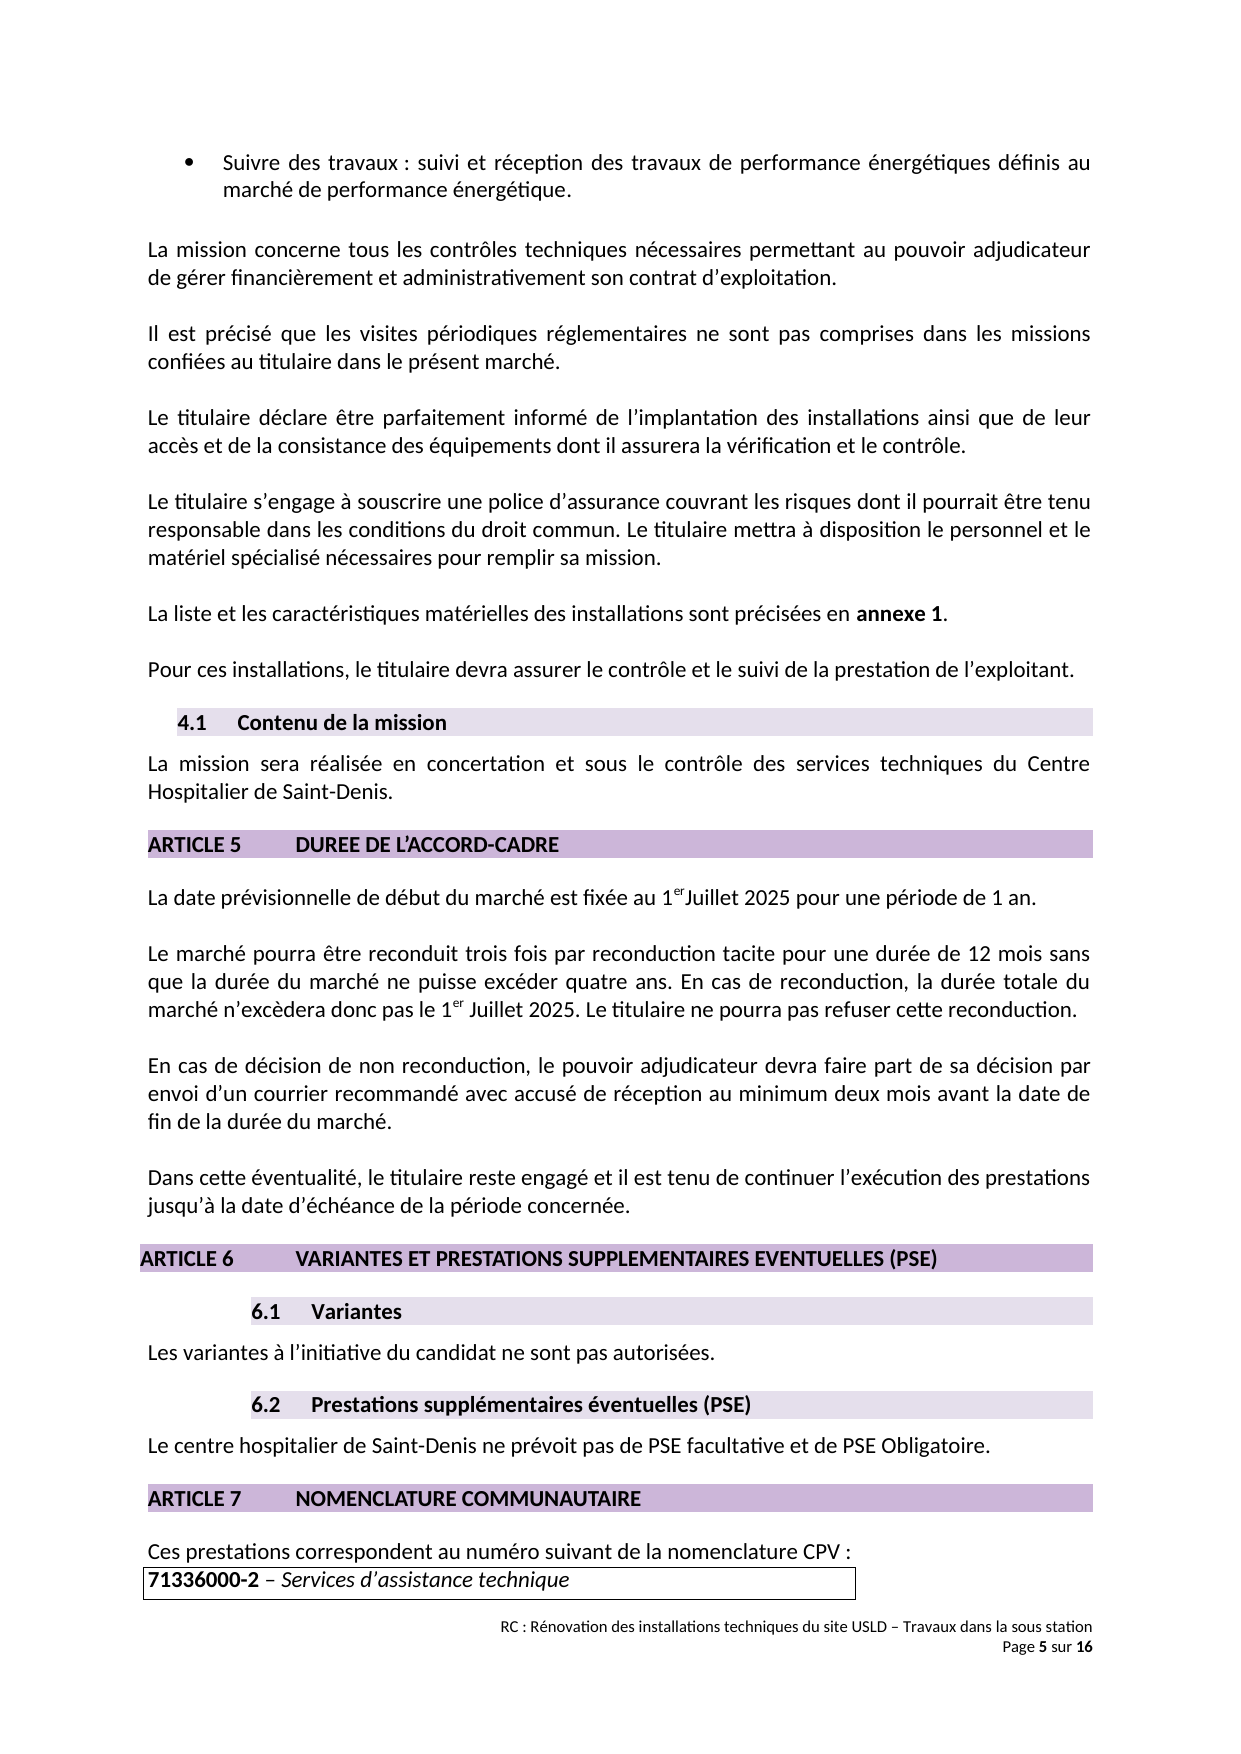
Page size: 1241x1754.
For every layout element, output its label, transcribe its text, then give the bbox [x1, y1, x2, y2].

text Pour ces installations, le titulaire devra assurer le contrôle et le suivi de la prestation de l’exploitant. [148, 655, 1093, 683]
subtitle DUREE DE L’ACCORD-CADRE [148, 830, 1093, 858]
text La date prévisionnelle de début du marché est fixée au 1erJuillet 2025 pour une période de 1 an. [148, 883, 1093, 911]
text La mission sera réalisée en concertation et sous le contrôle des services techniques du Centre Hospitalier de Saint-Denis. [148, 749, 1093, 805]
text Le centre hospitalier de Saint-Denis ne prévoit pas de PSE facultative et de PSE Obligatoire. [148, 1431, 1093, 1459]
text En cas de décision de non reconduction, le pouvoir adjudicateur devra faire part de sa décision par envoi d’un courrier recommandé avec accusé de réception au minimum deux mois avant la date de fin de la durée du marché. [148, 1051, 1093, 1135]
list Suivre des travaux : suivi et réception des travaux de performance énergétiques définis au marché de performance énergétique. [185, 148, 1093, 204]
text Le titulaire déclare être parfaitement informé de l’implantation des installations ainsi que de leur accès et de la consistance des équipements dont il assurera la vérification et le contrôle. [148, 403, 1093, 459]
text Dans cette éventualité, le titulaire reste engagé et il est tenu de continuer l’exécution des prestations jusqu’à la date d’échéance de la période concernée. [148, 1163, 1093, 1219]
text 71336000-2 – Services d’assistance technique [148, 1565, 1093, 1593]
text Les variantes à l’initiative du candidat ne sont pas autorisées. [148, 1338, 1093, 1366]
subtitle NOMENCLATURE COMMUNAUTAIRE [148, 1484, 1093, 1512]
text Le titulaire s’engage à souscrire une police d’assurance couvrant les risques dont il pourrait être tenu responsable dans les conditions du droit commun. Le titulaire mettra à disposition le personnel et le matériel spécialisé nécessaires pour remplir sa mission. [148, 487, 1093, 571]
subtitle Contenu de la mission [177, 708, 1093, 736]
text Le marché pourra être reconduit trois fois par reconduction tacite pour une durée de 12 mois sans que la durée du marché ne puisse excéder quatre ans. En cas de reconduction, la durée totale du marché n’excèdera donc pas le 1er Juillet 2025. Le titulaire ne pourra pas refuser cette reconduction. [148, 939, 1093, 1023]
text La liste et les caractéristiques matérielles des installations sont précisées en annexe 1. [148, 599, 1093, 627]
subtitle VARIANTES ET PRESTATIONS SUPPLEMENTAIRES EVENTUELLES (PSE) [140, 1244, 1093, 1272]
subtitle Variantes [251, 1297, 1093, 1325]
text Ces prestations correspondent au numéro suivant de la nomenclature CPV : [148, 1537, 1093, 1565]
text Il est précisé que les visites périodiques réglementaires ne sont pas comprises dans les missions confiées au titulaire dans le présent marché. [148, 319, 1093, 375]
text La mission concerne tous les contrôles techniques nécessaires permettant au pouvoir adjudicateur de gérer financièrement et administrativement son contrat d’exploitation. [148, 235, 1093, 291]
subtitle Prestations supplémentaires éventuelles (PSE) [251, 1391, 1093, 1419]
